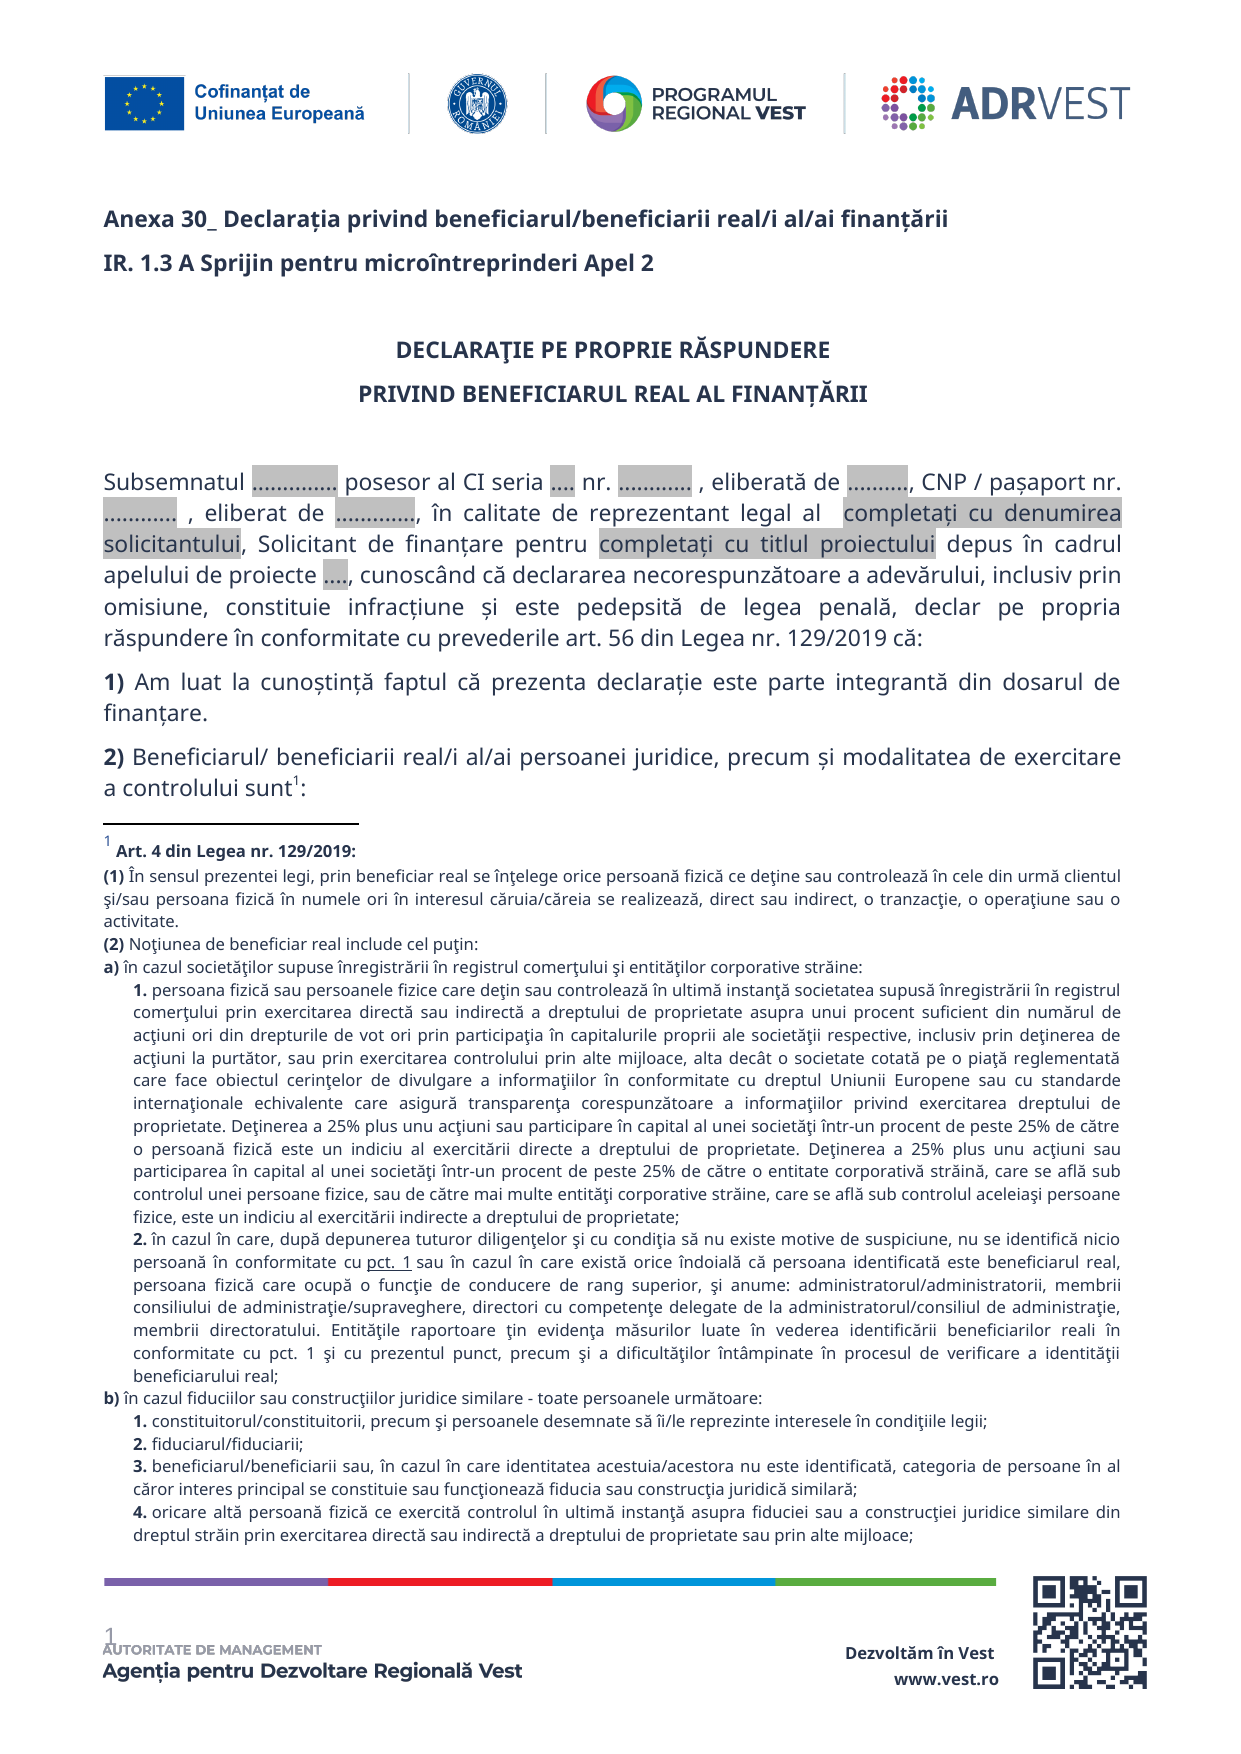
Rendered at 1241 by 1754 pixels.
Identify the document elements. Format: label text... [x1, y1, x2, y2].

picture [1025, 1567, 1156, 1698]
text Anexa 30_ Declarația privind beneficiarul/beneficiarii real/i al/ai finanțării [103, 203, 1122, 234]
text 1) Am luat la cunoștință faptul că prezenta declarație este parte integrantă din dosarul de finanțare. [103, 665, 1122, 728]
text PRIVIND BENEFICIARUL REAL AL FINANȚĂRII [103, 378, 1122, 409]
text Subsemnatul .............. posesor al CI seria .... nr. ............ , eliberată de .........., CNP / pașaport nr. ............ , eliberat de ............., în calitate de reprezentant legal al completați cu denumirea solicitantului, Solicitant de finanțare pentru completați cu titlul proiectului depus în cadrul apelului de proiecte ...., cunoscând că declararea necorespunzătoare a adevărului, inclusiv prin omisiune, constituie infracțiune și este pedepsită de legea penală, declar pe propria răspundere în conformitate cu prevederile art. 56 din Legea nr. 129/2019 că: [103, 465, 1122, 653]
picture [103, 73, 1131, 134]
text IR. 1.3 A Sprijin pentru microîntreprinderi Apel 2 [103, 247, 1122, 278]
text DECLARAŢIE PE PROPRIE RĂSPUNDERE [103, 334, 1122, 365]
text 2) Beneficiarul/ beneficiarii real/i al/ai persoanei juridice, precum și modalitatea de exercitare a controlului sunt: [103, 740, 1122, 803]
